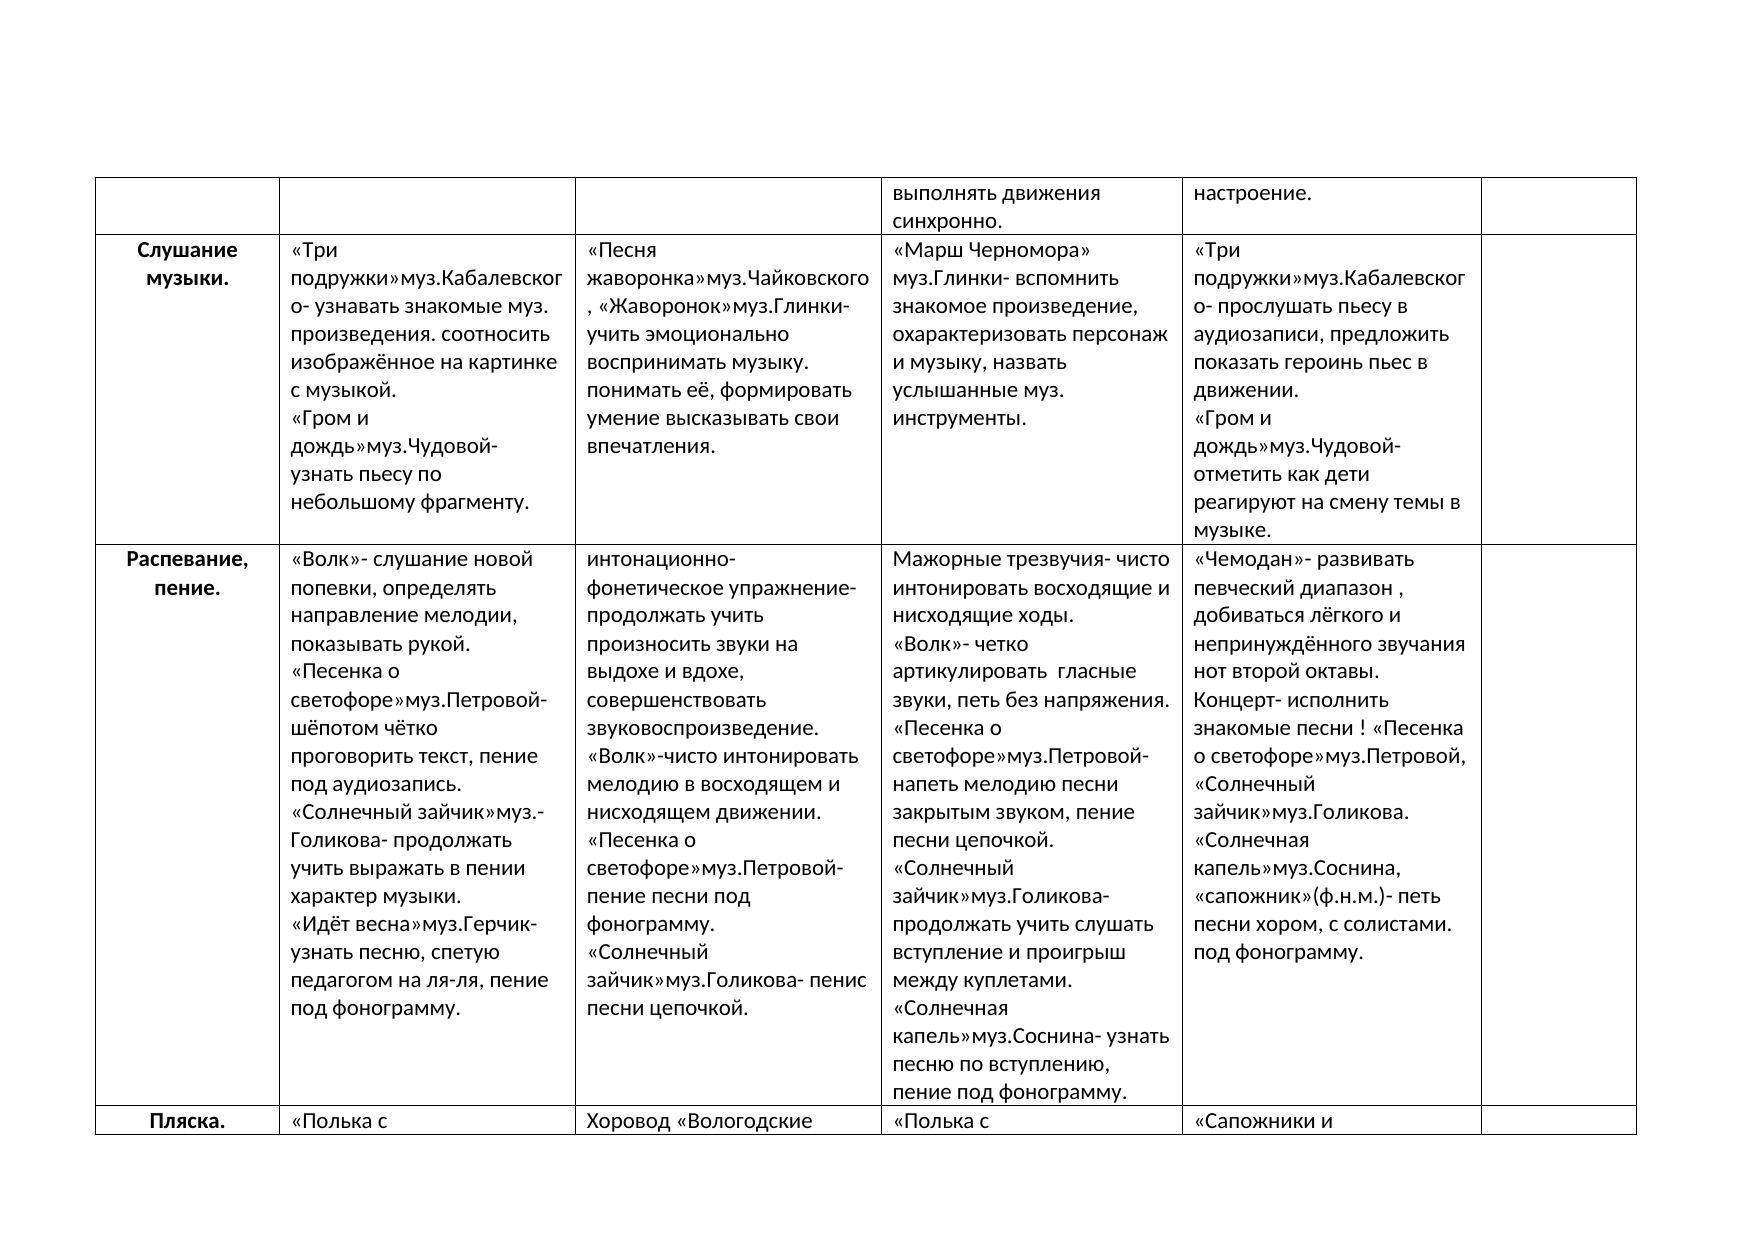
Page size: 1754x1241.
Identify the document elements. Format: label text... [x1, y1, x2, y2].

table_cell [1482, 178, 1636, 234]
table_cell «Три подружки»муз.Кабалевского- прослушать пьесу в аудиозаписи, предложить показать героинь пьес в движении. «Гром и дождь»муз.Чудовой- отметить как дети реагируют на смену темы в музыке. [1183, 235, 1481, 543]
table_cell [280, 178, 575, 234]
table_cell «Волк»- слушание новой попевки, определять направление мелодии, показывать рукой. «Песенка о светофоре»муз.Петровой- шёпотом чётко проговорить текст, пение под аудиозапись. «Солнечный зайчик»муз.-Голикова- продолжать учить выражать в пении характер музыки. «Идёт весна»муз.Герчик- узнать песню, спетую педагогом на ля-ля, пение под фонограмму. [280, 545, 575, 1105]
table_cell «Марш Черномора» муз.Глинки- вспомнить знакомое произведение, охарактеризовать персонаж и музыку, назвать услышанные муз. инструменты. [882, 235, 1182, 543]
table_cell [1183, 178, 1481, 234]
table_cell Распевание, пение. [96, 545, 279, 1105]
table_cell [882, 1106, 1182, 1134]
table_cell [1183, 1106, 1481, 1134]
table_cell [280, 1106, 575, 1134]
table_cell «Песня жаворонка»муз.Чайковского, «Жаворонок»муз.Глинки- учить эмоционально воспринимать музыку. понимать её, формировать умение высказывать свои впечатления. [576, 235, 881, 543]
table_cell интонационно-фонетическое упражнение- продолжать учить произносить звуки на выдохе и вдохе, совершенствовать звуковоспроизведение. «Волк»-чисто интонировать мелодию в восходящем и нисходящем движении. «Песенка о светофоре»муз.Петровой- пение песни под фонограмму. «Солнечный зайчик»муз.Голикова- пенис песни цепочкой. [576, 545, 881, 1105]
table_cell «Три подружки»муз.Кабалевского- узнавать знакомые муз. произведения. соотносить изображённое на картинке с музыкой. «Гром и дождь»муз.Чудовой- узнать пьесу по небольшому фрагменту. [280, 235, 575, 543]
table_cell Пляска. [96, 1106, 279, 1134]
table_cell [96, 178, 279, 234]
table_cell [1482, 235, 1636, 543]
table_cell Мажорные трезвучия- чисто интонировать восходящие и нисходящие ходы. «Волк»- четко артикулировать гласные звуки, петь без напряжения. «Песенка о светофоре»муз.Петровой- напеть мелодию песни закрытым звуком, пение песни цепочкой. «Солнечный зайчик»муз.Голикова- продолжать учить слушать вступление и проигрыш между куплетами. «Солнечная капель»муз.Соснина- узнать песню по вступлению, пение под фонограмму. [882, 545, 1182, 1105]
table_cell Слушание музыки. [96, 235, 279, 543]
table_cell [1482, 1106, 1636, 1134]
table_cell [1482, 545, 1636, 1105]
table_cell «Чемодан»- развивать певческий диапазон , добиваться лёгкого и непринуждённого звучания нот второй октавы. Концерт- исполнить знакомые песни ! «Песенка о светофоре»муз.Петровой, «Солнечный зайчик»муз.Голикова. «Солнечная капель»муз.Соснина, «сапожник»(ф.н.м.)- петь песни хором, с солистами. под фонограмму. [1183, 545, 1481, 1105]
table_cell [576, 178, 881, 234]
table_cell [882, 178, 1182, 234]
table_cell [576, 1106, 881, 1134]
